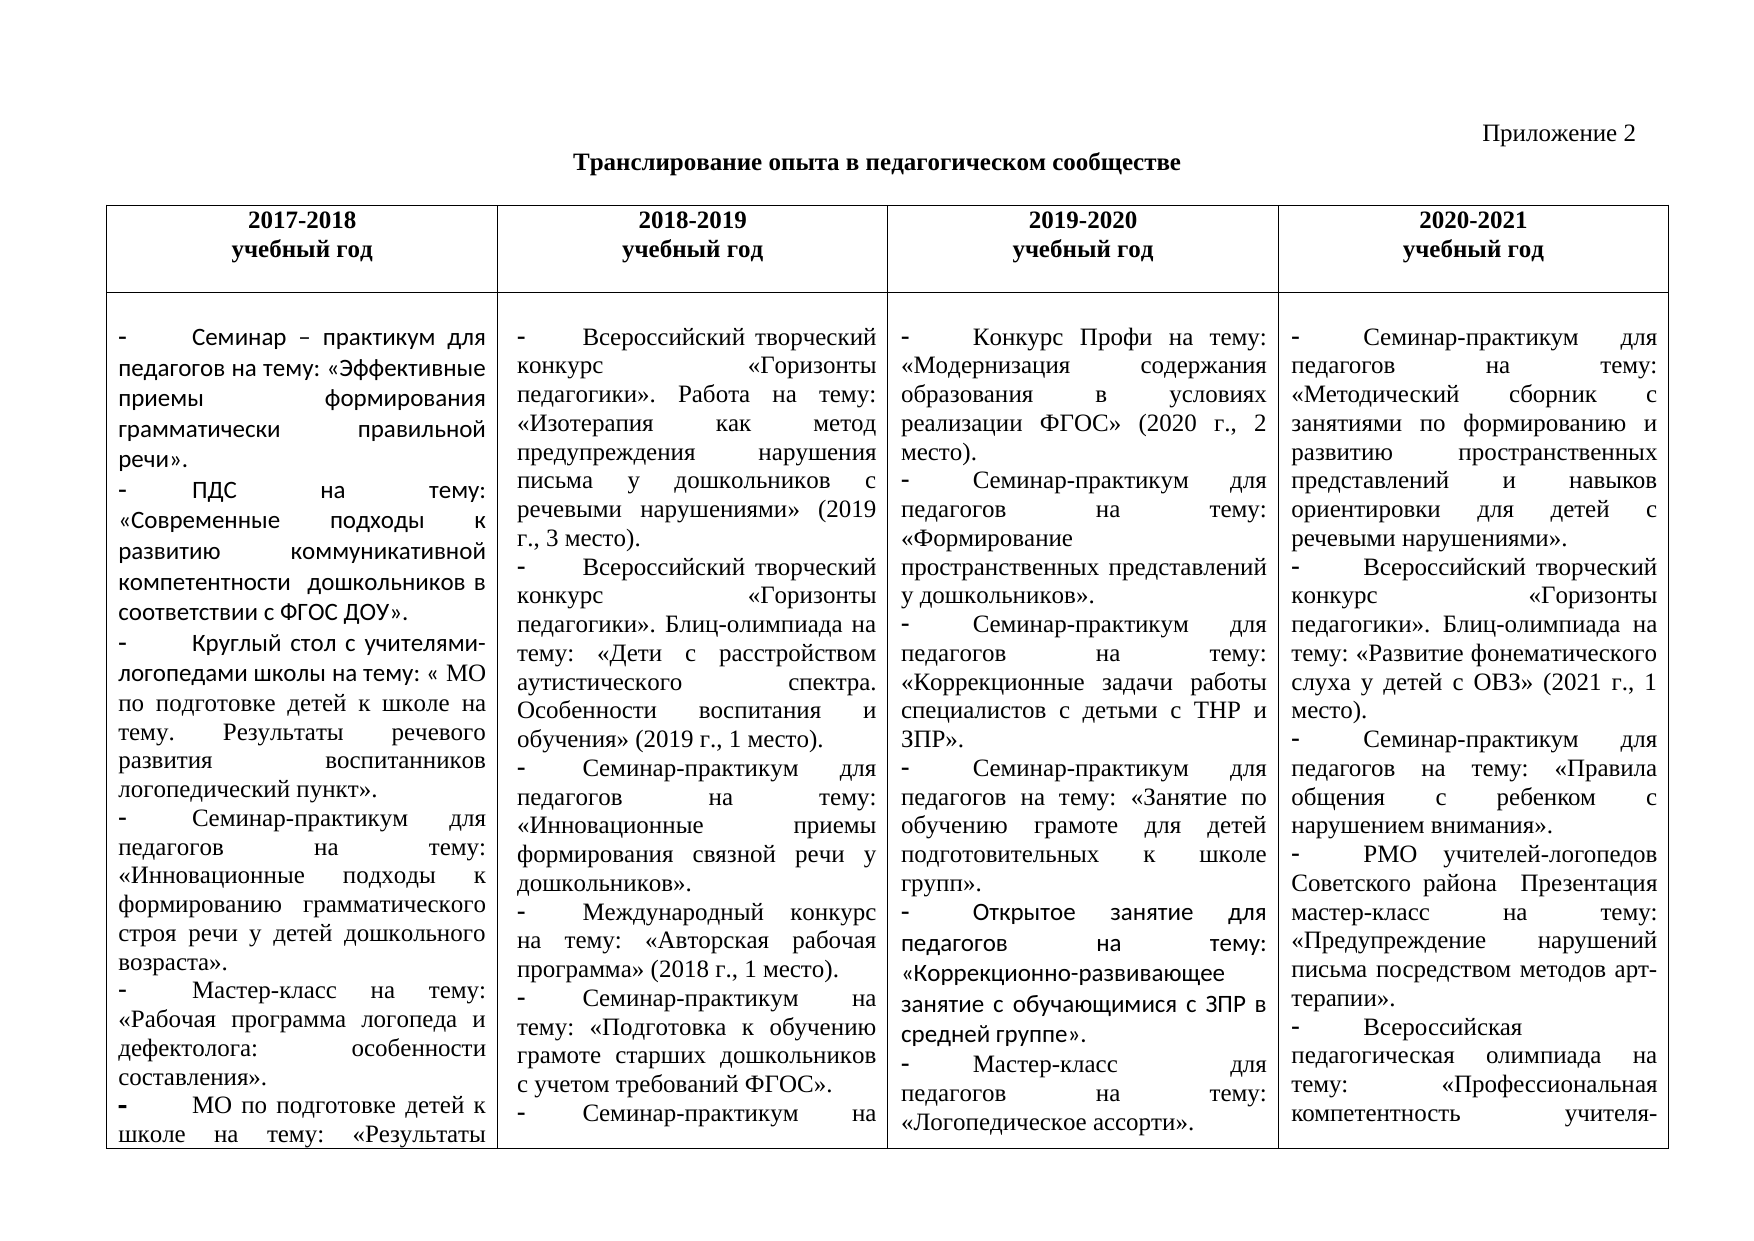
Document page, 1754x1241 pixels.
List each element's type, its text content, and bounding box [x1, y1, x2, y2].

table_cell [107, 293, 497, 1148]
text Приложение 2 [118, 118, 1636, 147]
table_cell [1279, 293, 1668, 1148]
table_header 2018-2019 учебный год [498, 206, 887, 292]
table_header 2017-2018 учебный год [107, 206, 497, 292]
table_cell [498, 293, 887, 1148]
table_header 2020-2021 учебный год [1279, 206, 1668, 292]
text Транслирование опыта в педагогическом сообществе [118, 147, 1636, 176]
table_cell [888, 293, 1278, 1148]
table_header 2019-2020 учебный год [888, 206, 1278, 292]
